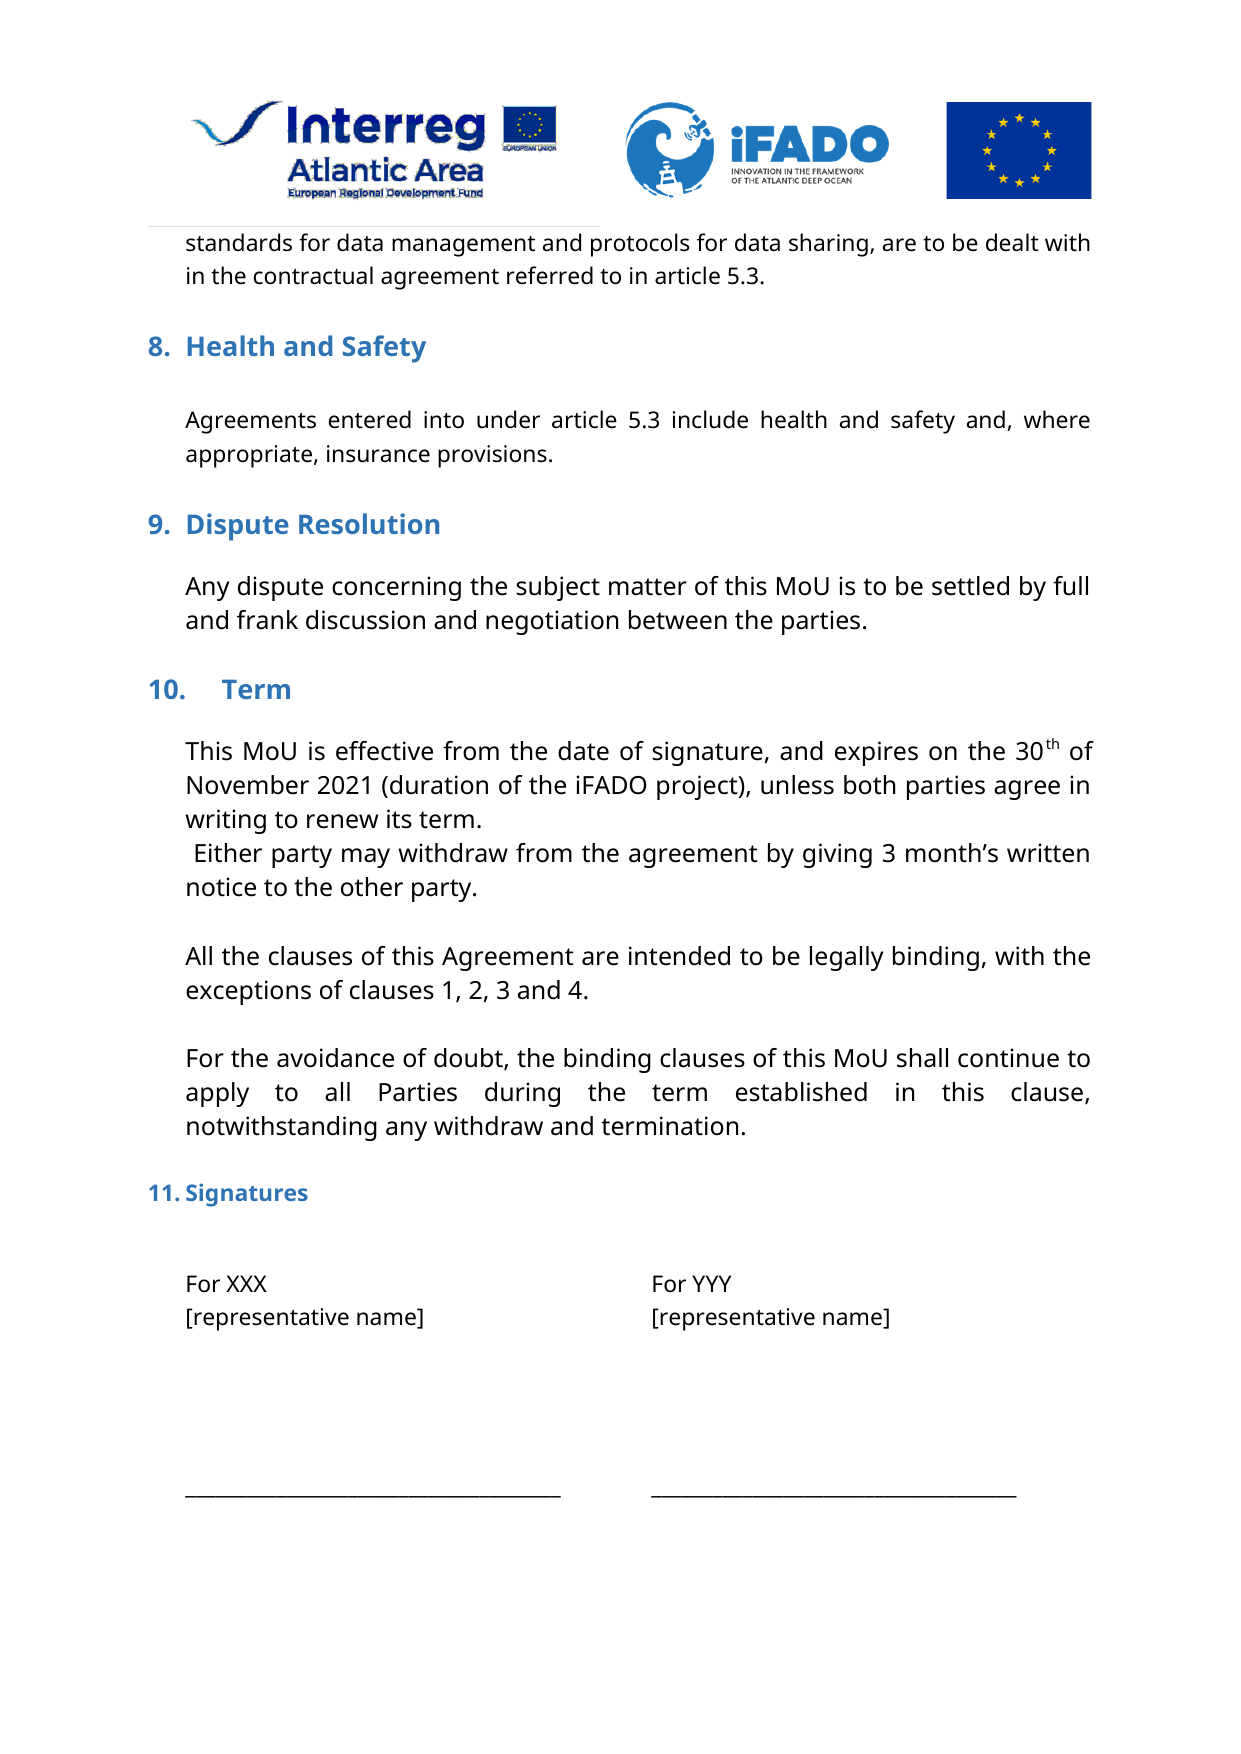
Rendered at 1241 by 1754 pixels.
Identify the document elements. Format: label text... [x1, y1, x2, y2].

list Agreements entered into under article 5.3 include health and safety and, where appropriate, insurance provisions. [185, 404, 1092, 469]
text Any dispute concerning the subject matter of this MoU is to be settled by full and frank discussion and negotiation between the parties. [185, 568, 1092, 637]
text This MoU is effective from the date of signature, and expires on the 30th of November 2021 (duration of the iFADO project), unless both parties agree in writing to renew its term. [185, 734, 1092, 836]
table_header For XXX [representative name] _____________________________________ Date:_________________________________ [174, 1268, 640, 1587]
list Dispute Resolution [148, 505, 1092, 542]
picture [147, 73, 1092, 227]
list Signatures [148, 1177, 1092, 1208]
list Health and Safety [148, 328, 1092, 365]
list Term [148, 671, 1092, 707]
table_header For YYY [representative name] ____________________________________ Date:________________________________ [640, 1268, 1103, 1587]
text All the clauses of this Agreement are intended to be legally binding, with the exceptions of clauses 1, 2, 3 and 4. [185, 938, 1092, 1006]
text Either party may withdraw from the agreement by giving 3 month’s written notice to the other party. [185, 836, 1092, 904]
text For the avoidance of doubt, the binding clauses of this MoU shall continue to apply to all Parties during the term established in this clause, notwithstanding any withdraw and termination. [185, 1040, 1092, 1143]
